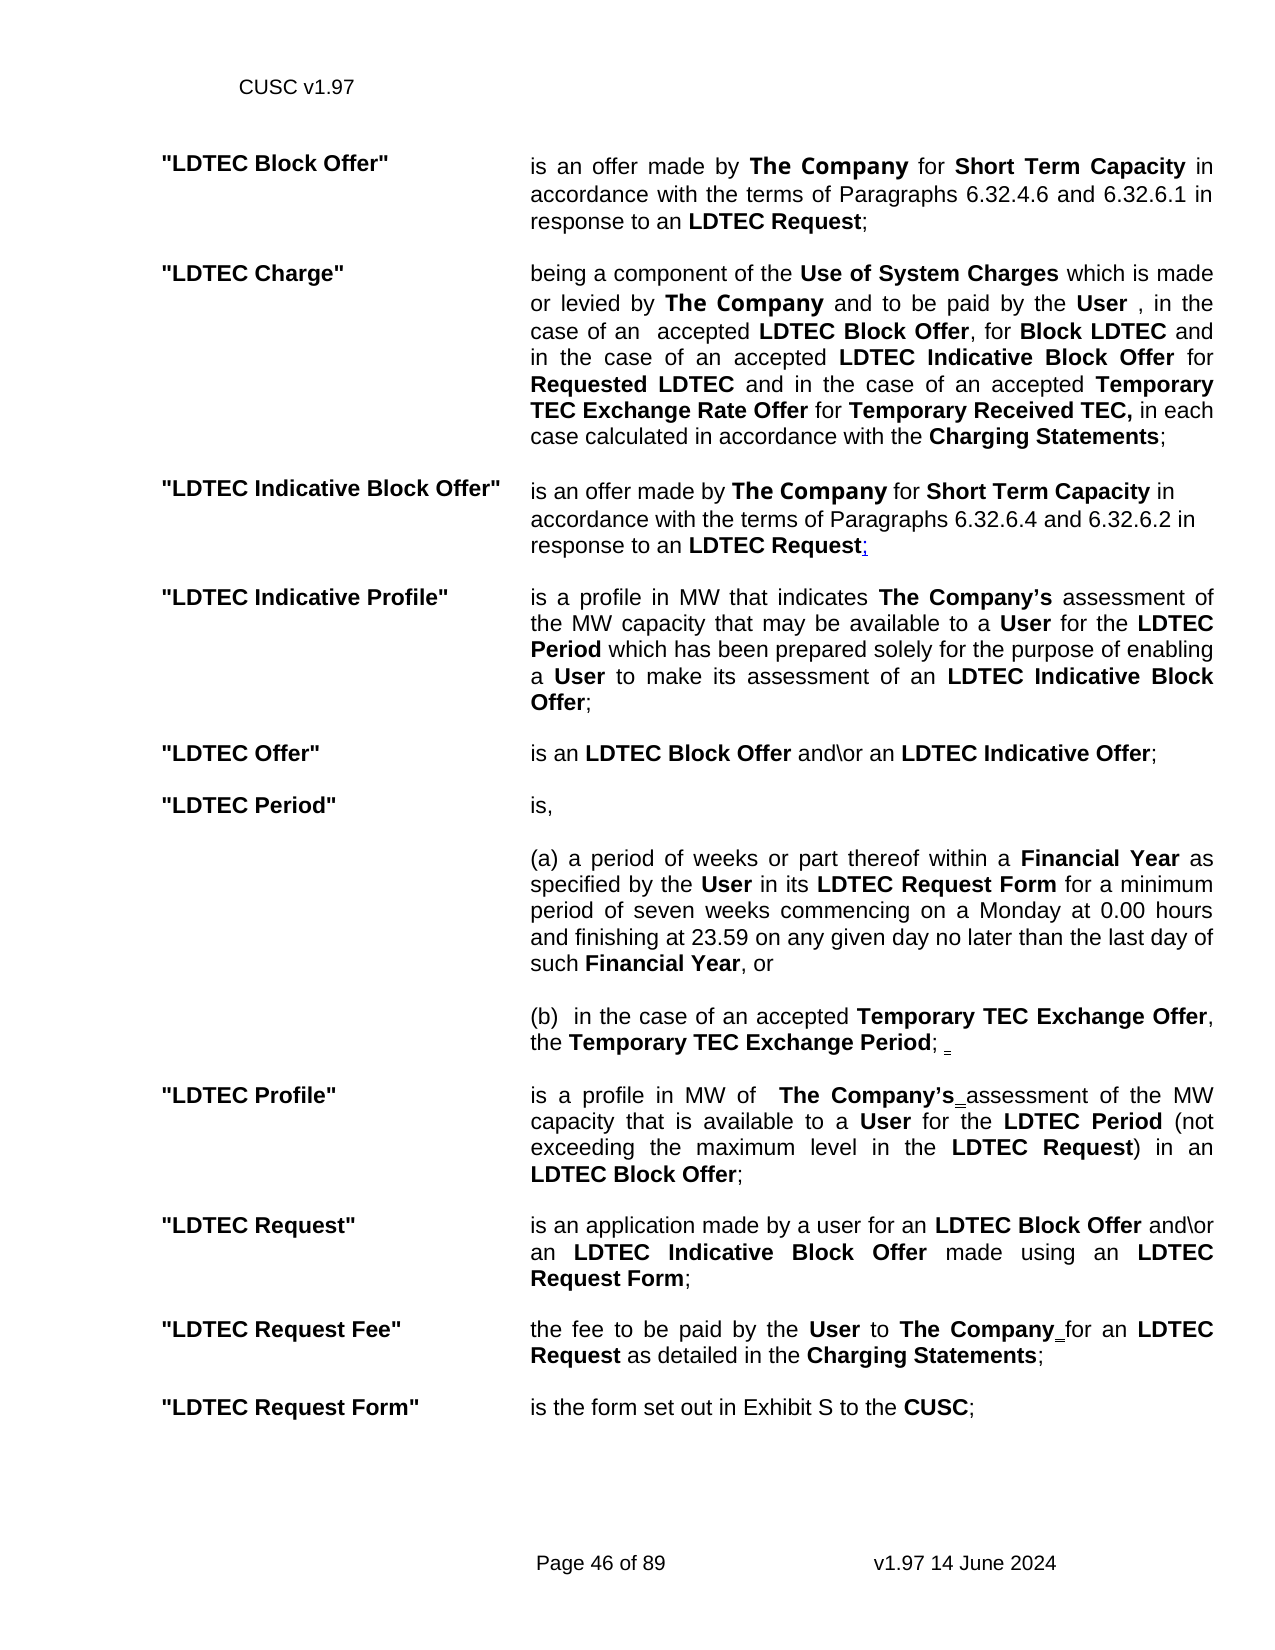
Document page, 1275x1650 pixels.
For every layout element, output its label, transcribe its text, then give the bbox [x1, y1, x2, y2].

table_cell is a profile in MW of The Company’s assessment of the MW capacity that is available to a User for the LDTEC Period (not exceeding the maximum level in the LDTEC Request) in an LDTEC Block Offer; [519, 1082, 1225, 1212]
table_cell is an LDTEC Block Offer and\or an LDTEC Indicative Offer; [519, 740, 1225, 792]
table_cell "LDTEC Block Offer" [150, 150, 519, 260]
table_cell is an offer made by The Company for Short Term Capacity in accordance with the terms of Paragraphs 6.32.4.6 and 6.32.6.1 in response to an LDTEC Request; [519, 150, 1225, 260]
table_cell is an application made by a user for an LDTEC Block Offer and\or an LDTEC Indicative Block Offer made using an LDTEC Request Form; [519, 1212, 1225, 1316]
table_cell is a profile in MW that indicates The Company’s assessment of the MW capacity that may be available to a User for the LDTEC Period which has been prepared solely for the purpose of enabling a User to make its assessment of an LDTEC Indicative Block Offer; [519, 584, 1225, 740]
table_cell the fee to be paid by the User to The Company for an LDTEC Request as detailed in the Charging Statements; [519, 1316, 1225, 1394]
table_cell "LDTEC Request" [150, 1212, 519, 1316]
table_cell being a component of the Use of System Charges which is made or levied by The Company and to be paid by the User , in the case of an accepted LDTEC Block Offer, for Block LDTEC and in the case of an accepted LDTEC Indicative Block Offer for Requested LDTEC and in the case of an accepted Temporary TEC Exchange Rate Offer for Temporary Received TEC, in each case calculated in accordance with the Charging Statements; [519, 260, 1225, 475]
table_cell "LDTEC Profile" [150, 1082, 519, 1212]
table_cell is the form set out in Exhibit S to the CUSC; [519, 1394, 1225, 1453]
table_cell "LDTEC Indicative Profile" [150, 584, 519, 740]
table_cell "LDTEC Request Fee" [150, 1316, 519, 1394]
table_cell "LDTEC Request Form" [150, 1394, 519, 1453]
table_cell is an offer made by The Company for Short Term Capacity in accordance with the terms of Paragraphs 6.32.6.4 and 6.32.6.2 in response to an LDTEC Request; [519, 475, 1225, 584]
table_cell "LDTEC Offer" [150, 740, 519, 792]
table_cell "LDTEC Indicative Block Offer" [150, 475, 519, 584]
table_cell "LDTEC Charge" [150, 260, 519, 475]
table_cell "LDTEC Period" [150, 792, 519, 1082]
table_cell is, (a) a period of weeks or part thereof within a Financial Year as specified by the User in its LDTEC Request Form for a minimum period of seven weeks commencing on a Monday at 0.00 hours and finishing at 23.59 on any given day no later than the last day of such Financial Year, or (b) in the case of an accepted Temporary TEC Exchange Offer, the Temporary TEC Exchange Period; [519, 792, 1225, 1082]
